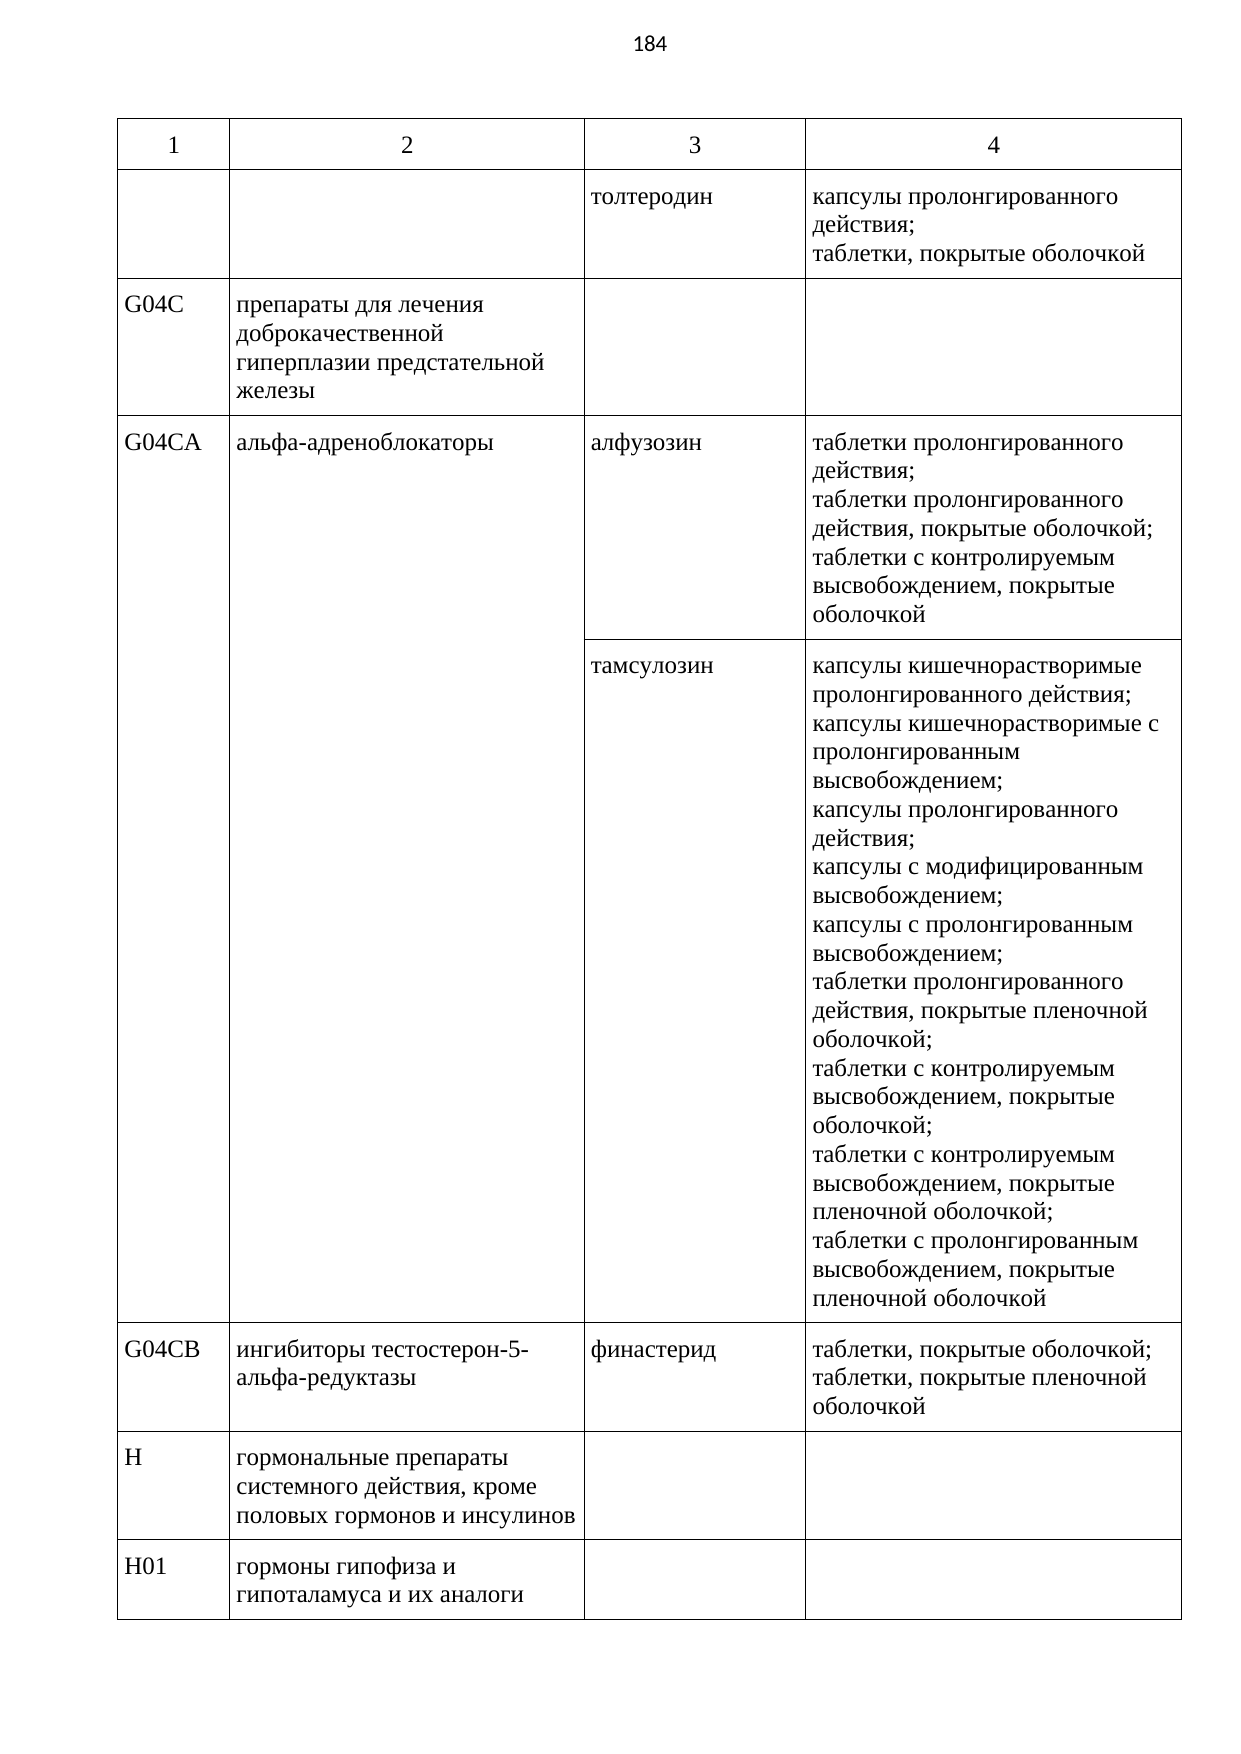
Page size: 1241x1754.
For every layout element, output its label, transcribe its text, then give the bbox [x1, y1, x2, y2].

table_cell G04C [118, 279, 229, 415]
table_cell [585, 1432, 805, 1539]
table_cell тамсулозин [585, 640, 805, 1322]
table_cell G04CA [118, 416, 229, 1322]
table_cell 4 [806, 119, 1181, 169]
table_cell гормональные препараты системного действия, кроме половых гормонов и инсулинов [230, 1432, 584, 1539]
table_cell капсулы пролонгированного действия; таблетки, покрытые оболочкой [806, 170, 1181, 278]
table_cell 3 [585, 119, 805, 169]
table_cell финастерид [585, 1323, 805, 1431]
table_cell таблетки, покрытые оболочкой; таблетки, покрытые пленочной оболочкой [806, 1323, 1181, 1431]
table_cell капсулы кишечнорастворимые пролонгированного действия; капсулы кишечнорастворимые с пролонгированным высвобождением; капсулы пролонгированного действия; капсулы с модифицированным высвобождением; капсулы с пролонгированным высвобождением; таблетки пролонгированного действия, покрытые пленочной оболочкой; таблетки с контролируемым высвобождением, покрытые оболочкой; таблетки с контролируемым высвобождением, покрытые пленочной оболочкой; таблетки с пролонгированным высвобождением, покрытые пленочной оболочкой [806, 640, 1181, 1322]
table_cell альфа-адреноблокаторы [230, 416, 584, 1322]
table_cell таблетки пролонгированного действия; таблетки пролонгированного действия, покрытые оболочкой; таблетки с контролируемым высвобождением, покрытые оболочкой [806, 416, 1181, 638]
table_cell H01 [118, 1540, 229, 1619]
table_cell [585, 279, 805, 415]
table_cell [806, 1432, 1181, 1539]
table_cell гормоны гипофиза и гипоталамуса и их аналоги [230, 1540, 584, 1619]
table_cell ингибиторы тестостерон-5-альфа-редуктазы [230, 1323, 584, 1431]
table_cell [118, 170, 229, 278]
table_cell [230, 170, 584, 278]
table_cell толтеродин [585, 170, 805, 278]
table_cell 2 [230, 119, 584, 169]
table_cell H [118, 1432, 229, 1539]
table_cell [806, 1540, 1181, 1619]
table_cell 1 [118, 119, 229, 169]
table_cell G04CB [118, 1323, 229, 1431]
table_cell [585, 1540, 805, 1619]
table_cell алфузозин [585, 416, 805, 638]
table_cell [806, 279, 1181, 415]
table_cell препараты для лечения доброкачественной гиперплазии предстательной железы [230, 279, 584, 415]
